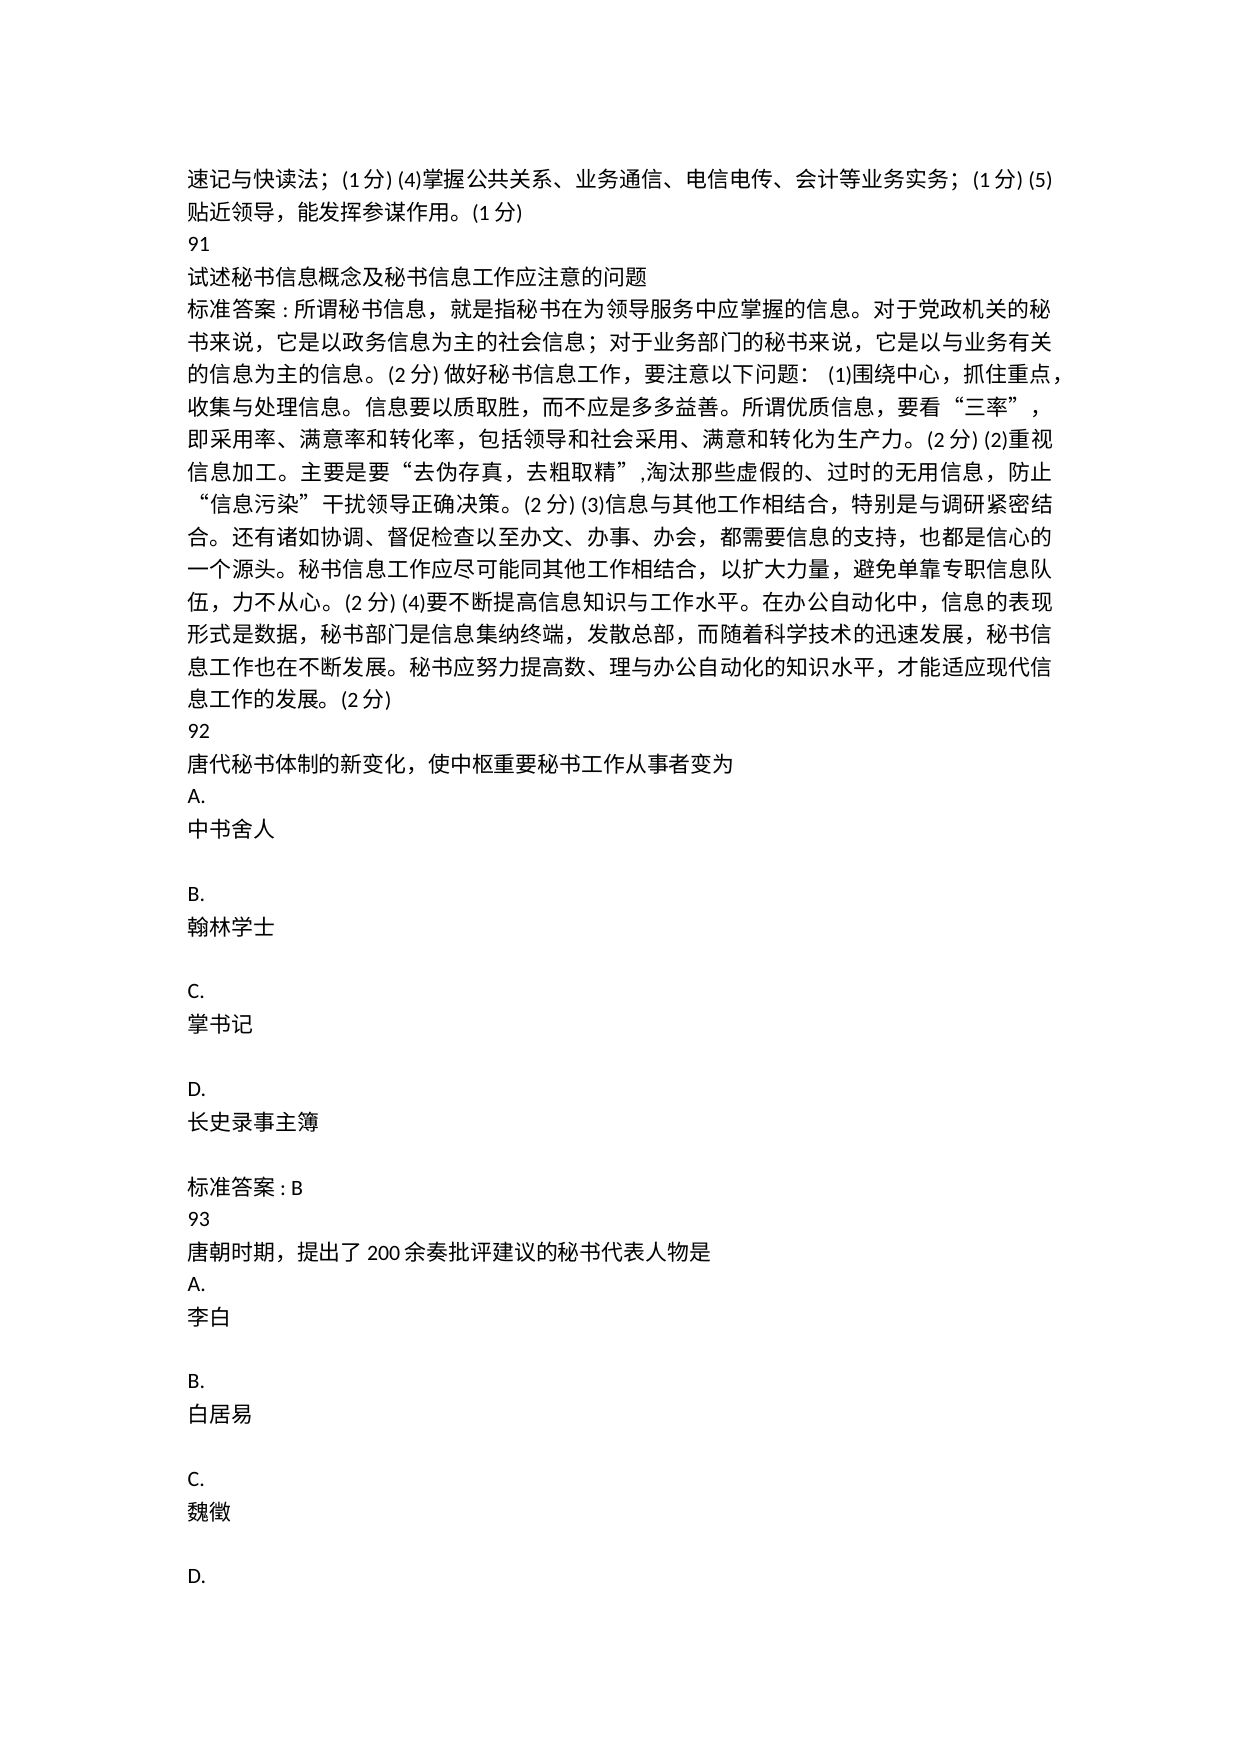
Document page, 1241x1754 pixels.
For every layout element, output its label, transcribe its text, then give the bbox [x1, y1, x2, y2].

text 李白 [187, 1299, 1053, 1332]
text 掌书记 [187, 1007, 1053, 1039]
text 中书舍人 [187, 812, 1053, 844]
text 91 [187, 227, 1053, 259]
text 白居易 [187, 1397, 1053, 1429]
text 魏徵 [187, 1494, 1053, 1527]
text 93 [187, 1202, 1053, 1234]
text A. [187, 1267, 1053, 1299]
text 唐代秘书体制的新变化，使中枢重要秘书工作从事者变为 [187, 747, 1053, 779]
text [187, 162, 1053, 227]
text 翰林学士 [187, 909, 1053, 942]
text B. [187, 1364, 1053, 1397]
text 标准答案 : 所谓秘书信息，就是指秘书在为领导服务中应掌握的信息。对于党政机关的秘书来说，它是以政务信息为主的社会信息；对于业务部门的秘书来说，它是以与业务有关的信息为主的信息。(2分) 做好秘书信息工作，要注意以下问题： (1)围绕中心，抓住重点，收集与处理信息。信息要以质取胜，而不应是多多益善。所谓优质信息，要看“三率”，即采用率、满意率和转化率，包括领导和社会采用、满意和转化为生产力。(2分) (2)重视信息加工。主要是要“去伪存真，去粗取精”,淘汰那些虚假的、过时的无用信息，防止“信息污染”干扰领导正确决策。(2分) (3)信息与其他工作相结合，特别是与调研紧密结合。还有诸如协调、督促检查以至办文、办事、办会，都需要信息的支持，也都是信心的一个源头。秘书信息工作应尽可能同其他工作相结合，以扩大力量，避免单靠专职信息队伍，力不从心。(2分) (4)要不断提高信息知识与工作水平。在办公自动化中，信息的表现形式是数据，秘书部门是信息集纳终端，发散总部，而随着科学技术的迅速发展，秘书信息工作也在不断发展。秘书应努力提高数、理与办公自动化的知识水平，才能适应现代信息工作的发展。(2分) [187, 292, 1053, 714]
text A. [187, 779, 1053, 812]
text B. [187, 877, 1053, 909]
text 长史录事主簿 [187, 1104, 1053, 1137]
text 试述秘书信息概念及秘书信息工作应注意的问题 [187, 259, 1053, 292]
text D. [187, 1559, 1053, 1592]
text C. [187, 974, 1053, 1007]
text D. [187, 1072, 1053, 1104]
text C. [187, 1462, 1053, 1494]
text 92 [187, 714, 1053, 747]
text 唐朝时期，提出了200余奏批评建议的秘书代表人物是 [187, 1234, 1053, 1267]
text 标准答案 : B [187, 1169, 1053, 1202]
